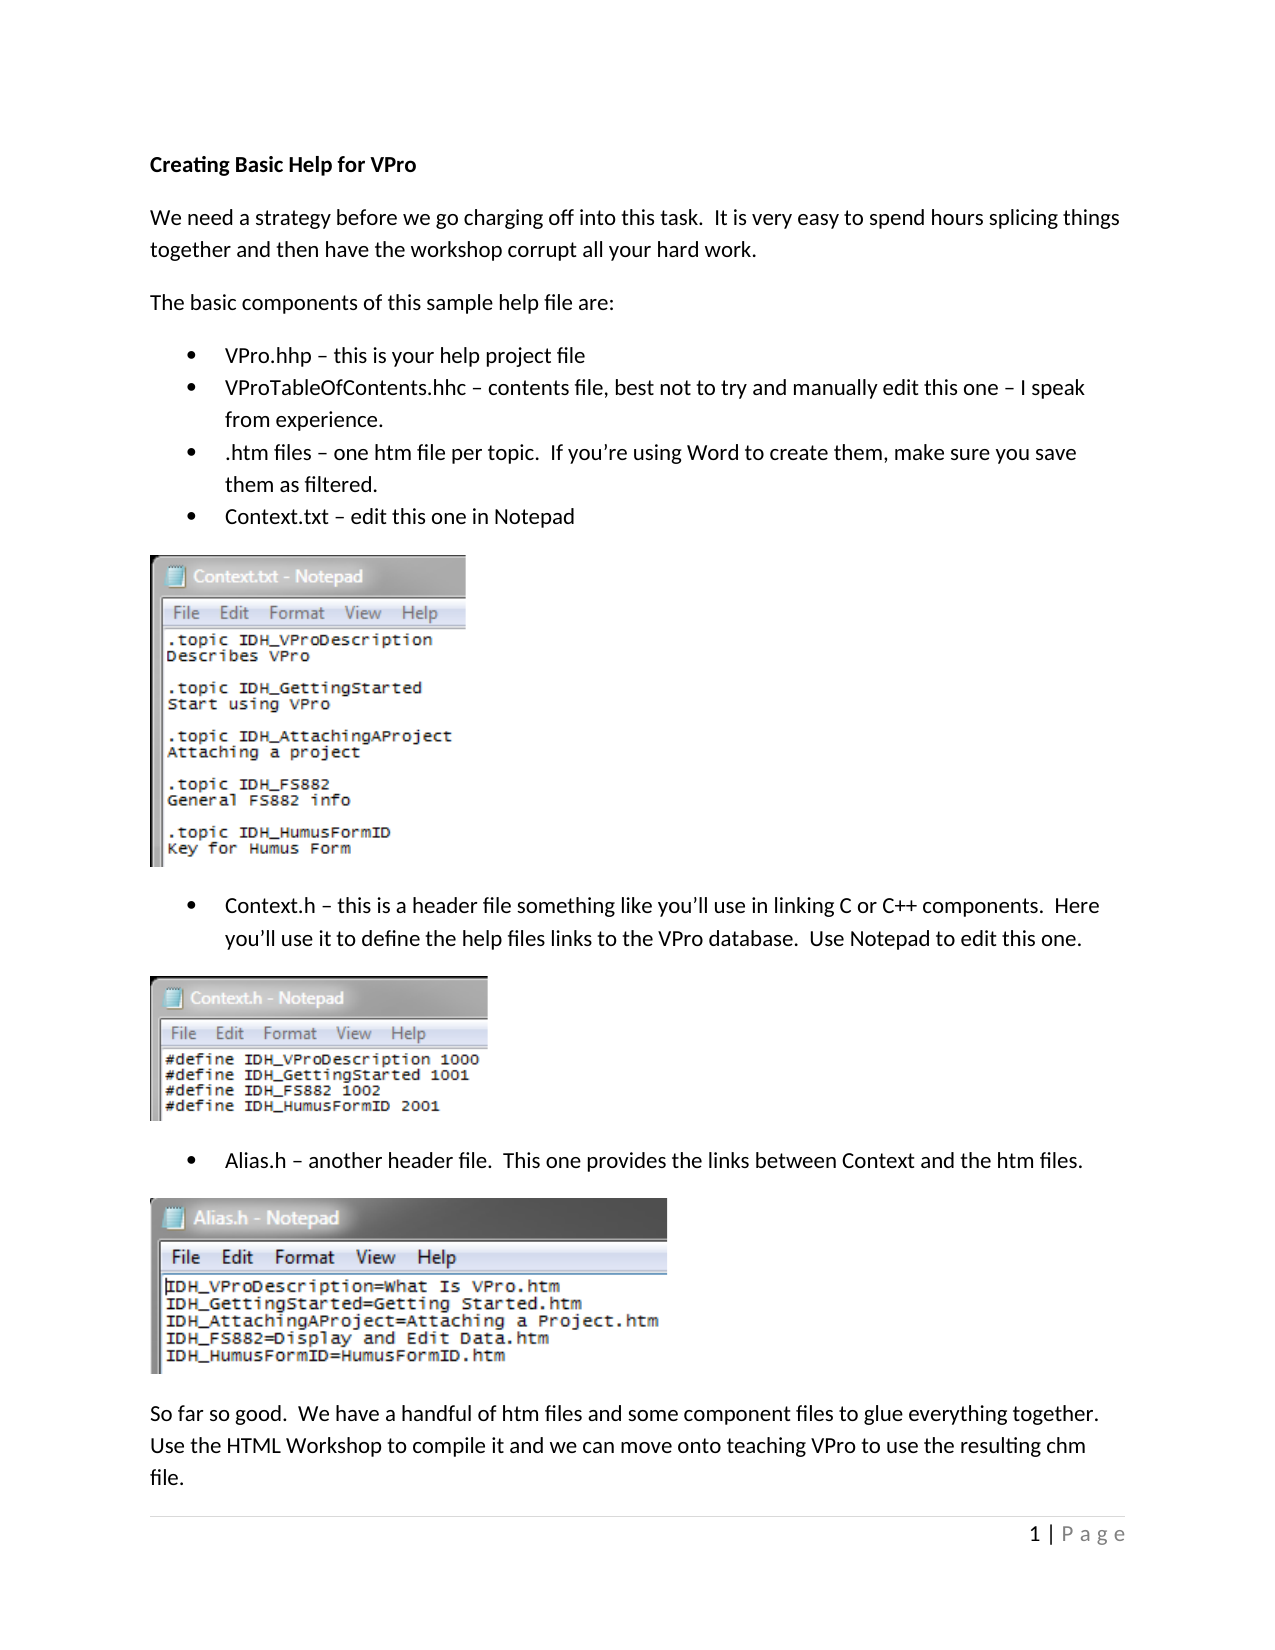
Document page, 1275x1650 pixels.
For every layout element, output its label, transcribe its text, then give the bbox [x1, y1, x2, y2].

list Alias.h – another header file. This one provides the links between Context and the htm files. [187, 1146, 1125, 1174]
list Context.h – this is a header file something like you’ll use in linking C or C++ components. Here you’ll use it to define the help files links to the VPro database. Use Notepad to edit this one. [187, 891, 1125, 952]
picture [150, 555, 466, 867]
list Context.txt – edit this one in Notepad [187, 502, 1125, 530]
list VProTableOfContents.hhc – contents file, best not to try and manually edit this one – I speak from experience. [187, 373, 1125, 434]
text We need a strategy before we go charging off into this task. It is very easy to spend hours splicing things together and then have the workshop corrupt all your hard work. [150, 203, 1125, 263]
text Creating Basic Help for VPro [150, 150, 1125, 178]
list .htm files – one htm file per topic. If you’re using Word to create them, make sure you save them as filtered. [187, 438, 1125, 498]
picture [150, 1198, 668, 1374]
text The basic components of this sample help file are: [150, 288, 1125, 316]
list VPro.hhp – this is your help project file [187, 341, 1125, 369]
text So far so good. We have a handful of htm files and some component files to glue everything together. Use the HTML Workshop to compile it and we can move onto teaching VPro to use the resulting chm file. [150, 1399, 1125, 1491]
picture [150, 976, 488, 1121]
